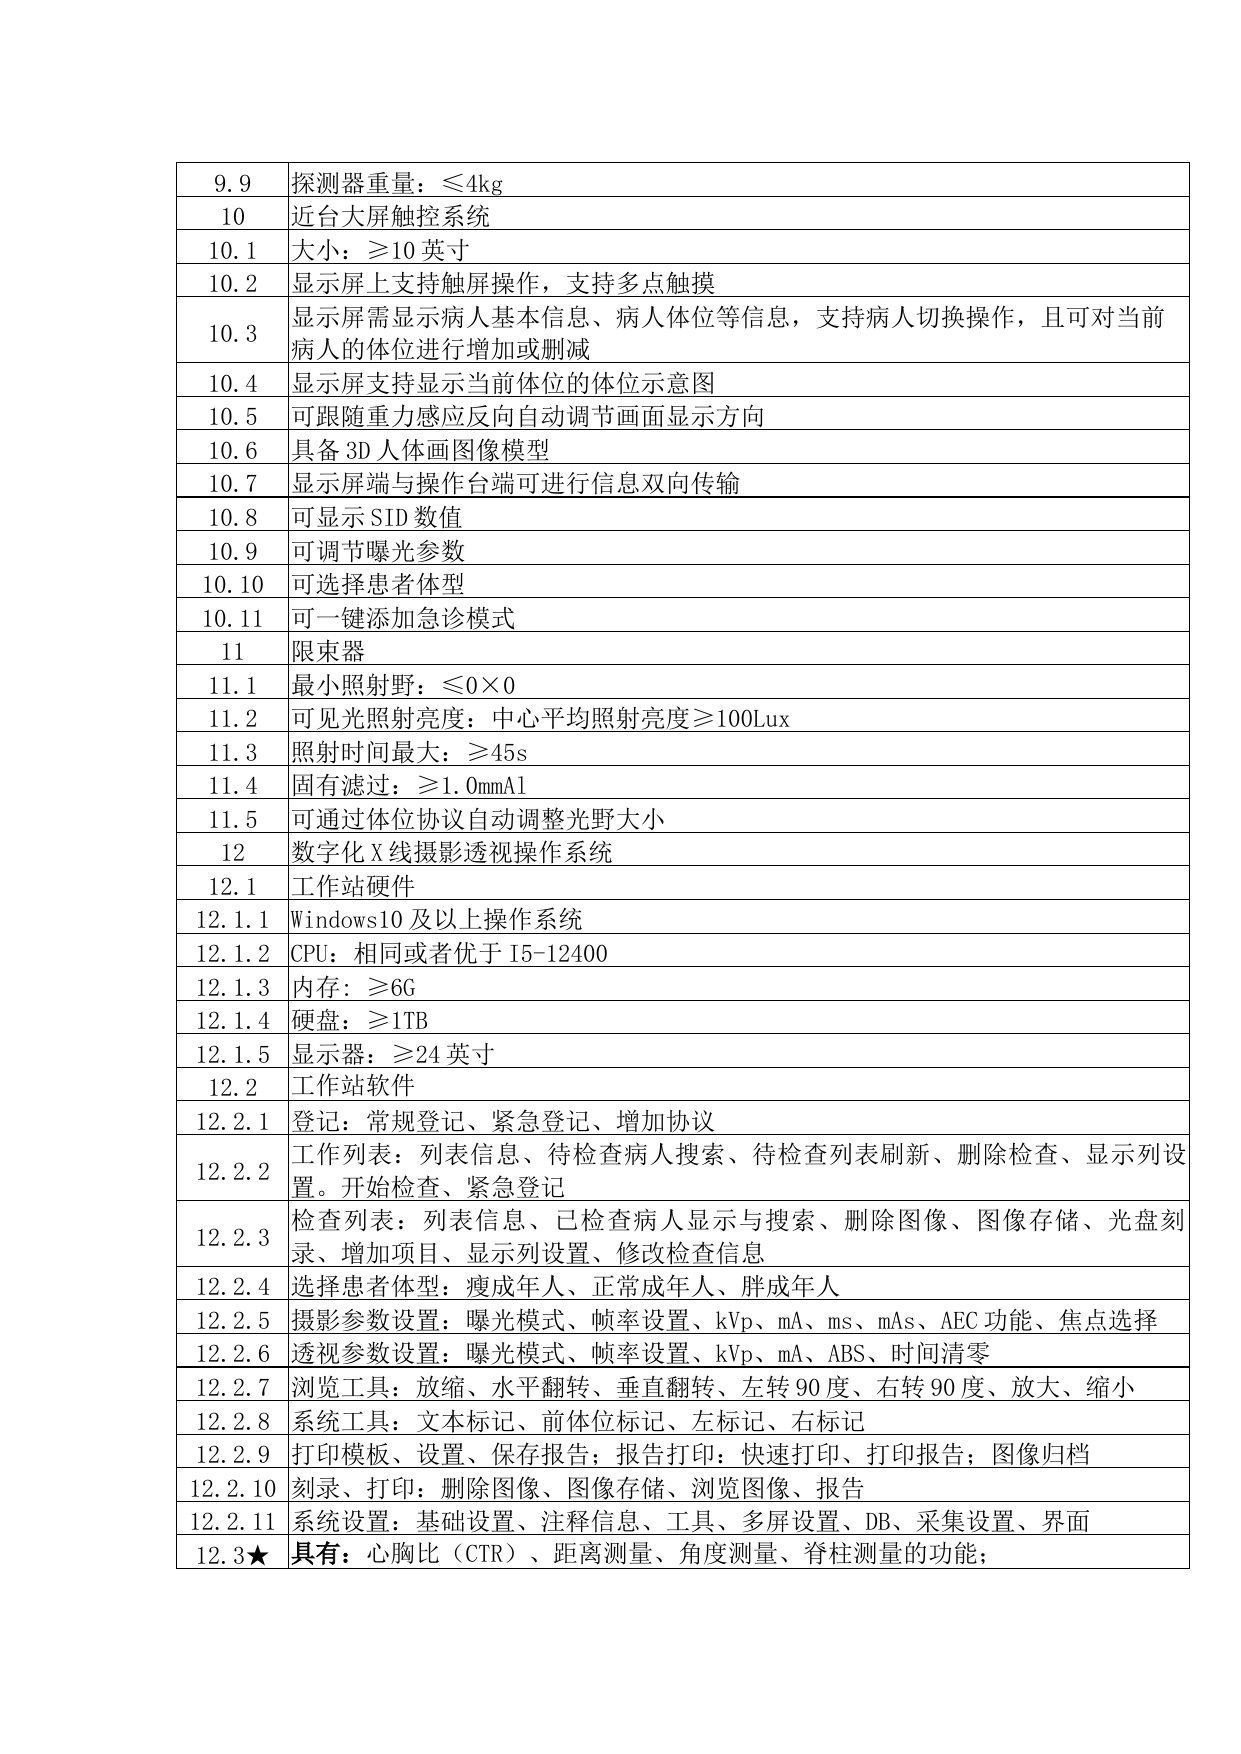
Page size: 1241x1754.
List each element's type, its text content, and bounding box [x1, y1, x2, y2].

table_cell CPU：相同或者优于I5-12400 [289, 934, 1189, 966]
table_cell 探测器重量：≤4kg [289, 163, 1189, 196]
table_cell 工作站软件 [289, 1068, 1189, 1100]
table_cell 检查列表：列表信息、已检查病人显示与搜索、删除图像、图像存储、光盘刻录、增加项目、显示列设置、修改检查信息 [289, 1201, 1189, 1266]
table_cell 登记：常规登记、紧急登记、增加协议 [289, 1101, 1189, 1134]
table_cell 工作列表：列表信息、待检查病人搜索、待检查列表刷新、删除检查、显示列设置。开始检查、紧急登记 [289, 1135, 1189, 1200]
table_cell 近台大屏触控系统 [289, 197, 1189, 229]
table_cell 10.7 [177, 464, 288, 496]
table_cell 限束器 [289, 632, 1189, 664]
table_cell 10.9 [177, 531, 288, 563]
table_cell 具有：心胸比（CTR）、距离测量、角度测量、脊柱测量的功能； [289, 1535, 1189, 1568]
table_cell 12.2.4 [177, 1267, 288, 1299]
table_cell 10.10 [177, 565, 288, 597]
table_cell 12.2.2 [177, 1135, 288, 1200]
table_cell 选择患者体型：瘦成年人、正常成年人、胖成年人 [289, 1267, 1189, 1299]
table_cell 12.2.7 [177, 1368, 288, 1400]
table_cell 12.1.5 [177, 1034, 288, 1067]
table_cell 照射时间最大：≥45s [289, 732, 1189, 765]
table_cell 显示屏端与操作台端可进行信息双向传输 [289, 464, 1189, 496]
table_cell 12.3★ [177, 1535, 288, 1568]
table_cell 12.1.4 [177, 1001, 288, 1033]
table_cell 可调节曝光参数 [289, 531, 1189, 563]
table_cell 系统工具：文本标记、前体位标记、左标记、右标记 [289, 1401, 1189, 1433]
table_cell 11.1 [177, 665, 288, 698]
table_cell 10.3 [177, 297, 288, 362]
table_cell 最小照射野：≤0×0 [289, 665, 1189, 698]
table_cell 可跟随重力感应反向自动调节画面显示方向 [289, 397, 1189, 429]
table_cell 12.2.1 [177, 1101, 288, 1134]
table_cell 12.2.10 [177, 1468, 288, 1501]
table_cell 12.2.9 [177, 1435, 288, 1467]
table_cell 打印模板、设置、保存报告；报告打印：快速打印、打印报告；图像归档 [289, 1435, 1189, 1467]
table_cell 10.2 [177, 264, 288, 296]
table_cell 具备3D人体画图像模型 [289, 430, 1189, 463]
table_cell 12.2 [177, 1068, 288, 1100]
table_cell 可一键添加急诊模式 [289, 598, 1189, 631]
table_cell 内存: ≥6G [289, 967, 1189, 999]
table_cell 透视参数设置：曝光模式、帧率设置、kVp、mA、ABS、时间清零 [289, 1334, 1189, 1366]
table_cell Windows10及以上操作系统 [289, 900, 1189, 932]
table_cell 12.1.2 [177, 934, 288, 966]
table_cell 10.5 [177, 397, 288, 429]
table_cell 大小：≥10英寸 [289, 230, 1189, 263]
table_cell 12 [177, 833, 288, 865]
table_cell 12.2.5 [177, 1300, 288, 1333]
table_cell 显示屏上支持触屏操作，支持多点触摸 [289, 264, 1189, 296]
table_cell 可见光照射亮度：中心平均照射亮度≥100Lux [289, 699, 1189, 731]
table_cell 11.4 [177, 766, 288, 798]
table_cell 可显示SID数值 [289, 498, 1189, 530]
table_cell 摄影参数设置：曝光模式、帧率设置、kVp、mA、ms、mAs、AEC功能、焦点选择 [289, 1300, 1189, 1333]
table_cell 11 [177, 632, 288, 664]
table_cell 显示屏需显示病人基本信息、病人体位等信息，支持病人切换操作，且可对当前病人的体位进行增加或删减 [289, 297, 1189, 362]
table_cell 11.5 [177, 799, 288, 832]
table_cell 12.1.1 [177, 900, 288, 932]
table_cell 10.1 [177, 230, 288, 263]
table_cell 浏览工具：放缩、水平翻转、垂直翻转、左转90度、右转90度、放大、缩小 [289, 1368, 1189, 1400]
table_cell 可通过体位协议自动调整光野大小 [289, 799, 1189, 832]
table_cell 10 [177, 197, 288, 229]
table_cell 系统设置：基础设置、注释信息、工具、多屏设置、DB、采集设置、界面 [289, 1502, 1189, 1534]
table_cell 显示器：≥24英寸 [289, 1034, 1189, 1067]
table_cell 可选择患者体型 [289, 565, 1189, 597]
table_cell 12.2.8 [177, 1401, 288, 1433]
table_cell 11.3 [177, 732, 288, 765]
table_cell 固有滤过：≥1.0mmAl [289, 766, 1189, 798]
table_cell 12.1 [177, 866, 288, 899]
table_cell 显示屏支持显示当前体位的体位示意图 [289, 363, 1189, 396]
table_cell 刻录、打印：删除图像、图像存储、浏览图像、报告 [289, 1468, 1189, 1501]
table_cell 10.8 [177, 498, 288, 530]
table_cell 数字化X线摄影透视操作系统 [289, 833, 1189, 865]
table_cell 12.2.6 [177, 1334, 288, 1366]
table_cell 12.2.11 [177, 1502, 288, 1534]
table_cell 9.9 [177, 163, 288, 196]
table_cell 11.2 [177, 699, 288, 731]
table_cell 12.2.3 [177, 1201, 288, 1266]
table_cell 10.4 [177, 363, 288, 396]
table_cell 12.1.3 [177, 967, 288, 999]
table_cell 10.6 [177, 430, 288, 463]
table_cell 硬盘：≥1TB [289, 1001, 1189, 1033]
table_cell 10.11 [177, 598, 288, 631]
table_cell 工作站硬件 [289, 866, 1189, 899]
